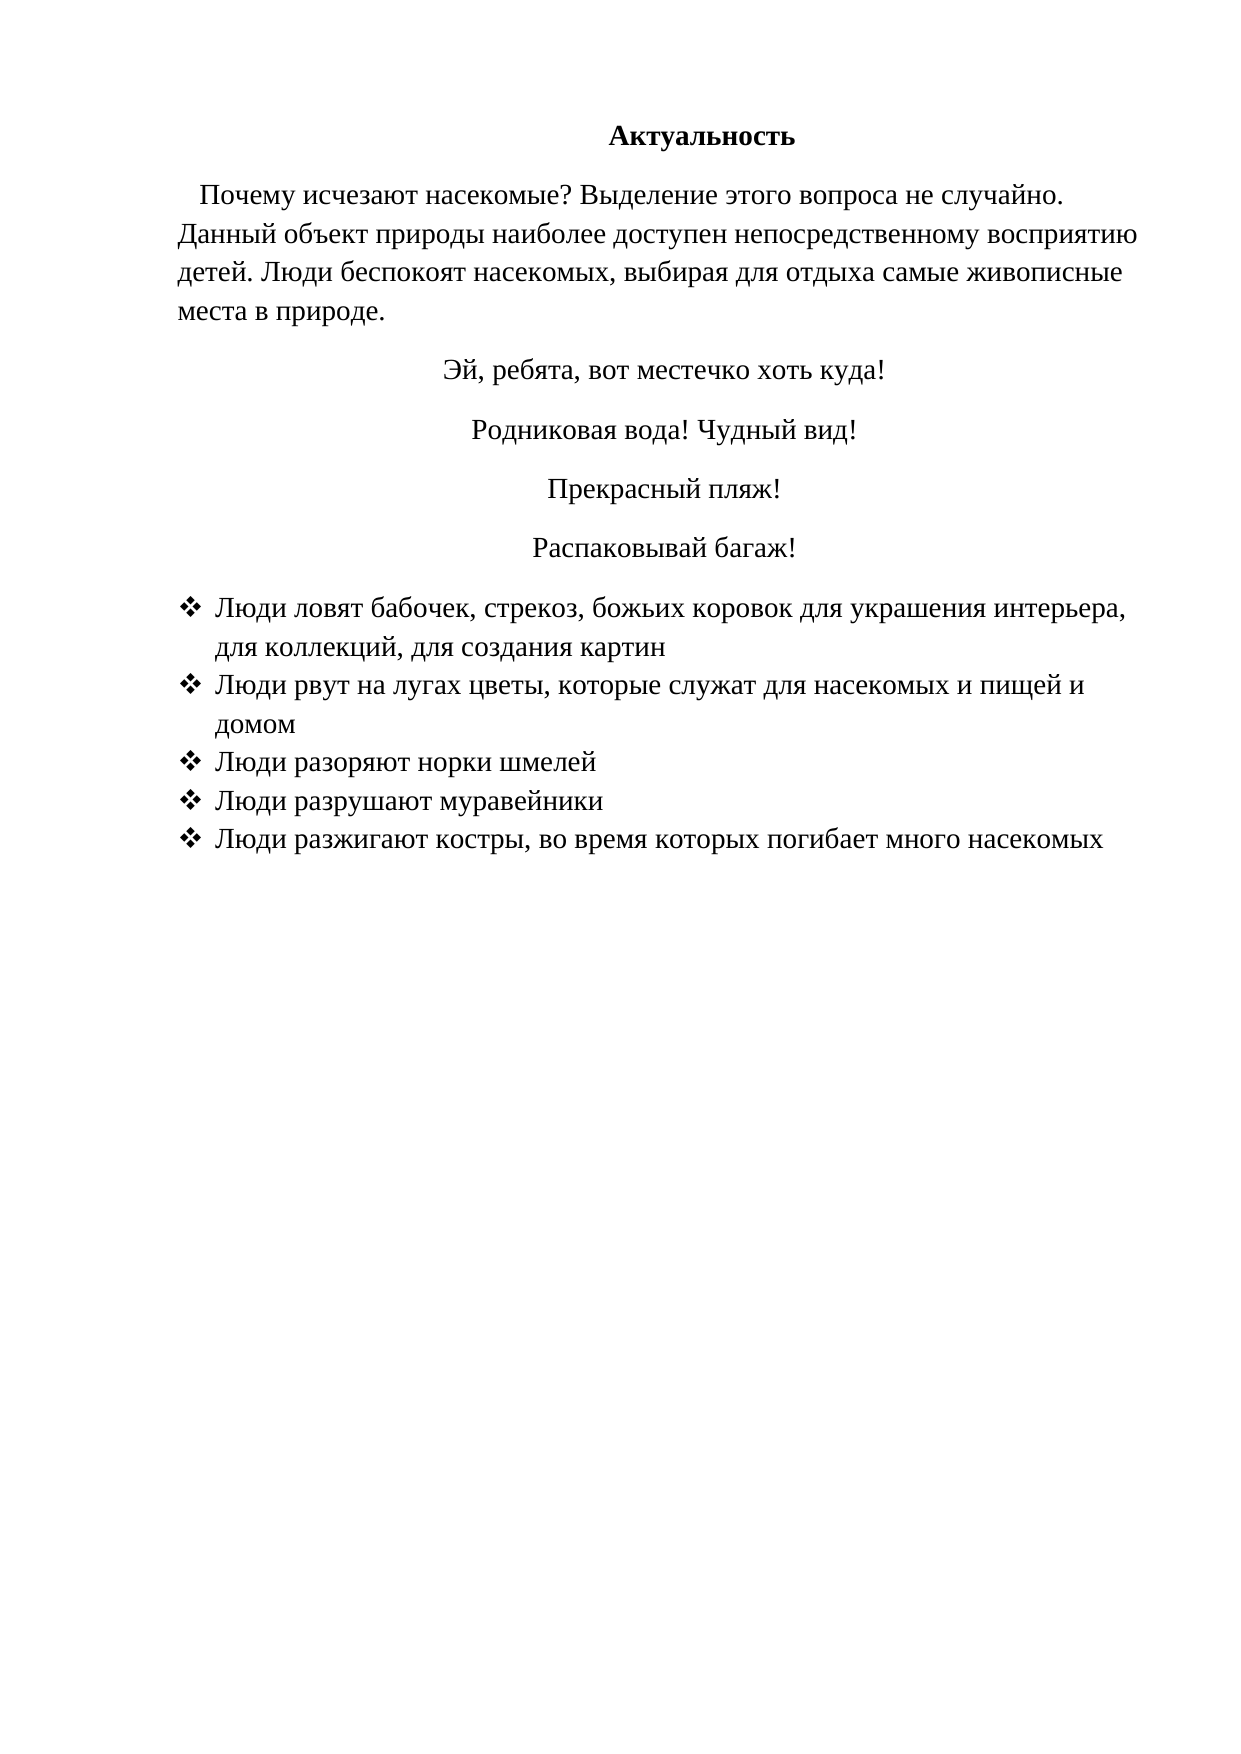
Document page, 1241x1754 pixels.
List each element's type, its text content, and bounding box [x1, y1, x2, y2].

list Люди разоряют норки шмелей [177, 744, 1152, 778]
text Распаковывай багаж! [177, 531, 1152, 564]
text Почему исчезают насекомые? Выделение этого вопроса не случайно. Данный объект природы наиболее доступен непосредственному восприятию детей. Люди беспокоят насекомых, выбирая для отдыха самые живописные места в природе. [177, 177, 1152, 327]
list Актуальность [252, 118, 1152, 152]
text Родниковая вода! Чудный вид! [177, 412, 1152, 445]
text Прекрасный пляж! [177, 471, 1152, 505]
list Люди рвут на лугах цветы, которые служат для насекомых и пищей и домом [177, 667, 1152, 739]
list Люди разрушают муравейники [177, 783, 1152, 817]
list Люди ловят бабочек, стрекоз, божьих коровок для украшения интерьера, для коллекций, для создания картин [177, 590, 1152, 662]
text Эй, ребята, вот местечко хоть куда! [177, 352, 1152, 386]
list Люди разжигают костры, во время которых погибает много насекомых [177, 822, 1152, 855]
